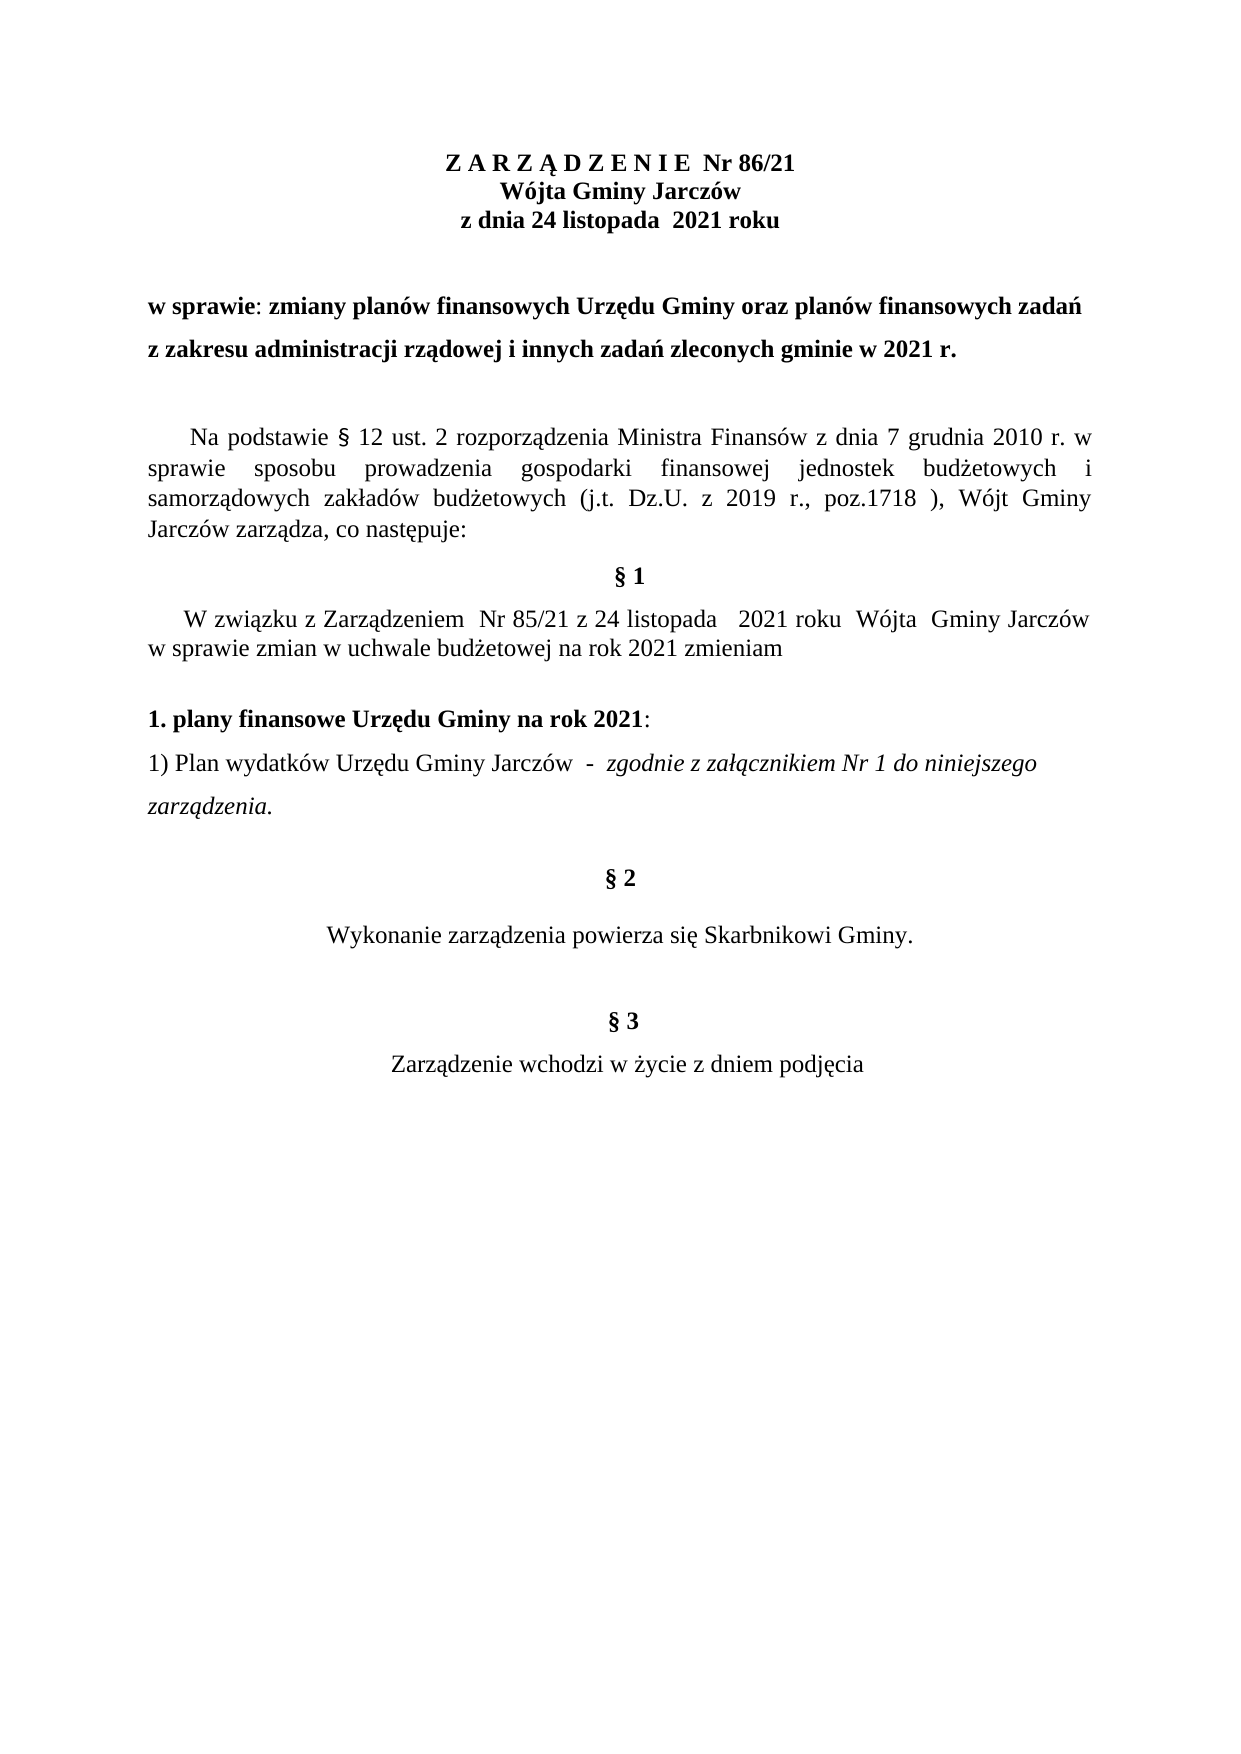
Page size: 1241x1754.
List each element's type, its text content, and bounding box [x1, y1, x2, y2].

text Z A R Z Ą D Z E N I E Nr 86/21 [148, 148, 1093, 176]
text Wykonanie zarządzenia powierza się Skarbnikowi Gminy. [148, 920, 1093, 949]
text Zarządzenie wchodzi w życie z dniem podjęcia [148, 1049, 1093, 1078]
text Na podstawie § 12 ust. 2 rozporządzenia Ministra Finansów z dnia 7 grudnia 2010 r. w sprawie sposobu prowadzenia gospodarki finansowej jednostek budżetowych i samorządowych zakładów budżetowych (j.t. Dz.U. z 2019 r., poz.1718 ), Wójt Gminy Jarczów zarządza, co następuje: [148, 421, 1093, 542]
text W związku z Zarządzeniem Nr 85/21 z 24 listopada 2021 roku Wójta Gminy Jarczów w sprawie zmian w uchwale budżetowej na rok 2021 zmieniam [148, 604, 1093, 661]
text z dnia 24 listopada 2021 roku [148, 205, 1093, 234]
text § 2 [148, 863, 1093, 891]
text § 1 [148, 561, 1093, 589]
text § 3 [148, 1006, 1093, 1035]
text 1) Plan wydatków Urzędu Gminy Jarczów - zgodnie z załącznikiem Nr 1 do niniejszego zarządzenia. [148, 748, 1093, 819]
text 1. plany finansowe Urzędu Gminy na rok 2021: [148, 704, 1093, 733]
text Wójta Gminy Jarczów [148, 176, 1093, 205]
text w sprawie: zmiany planów finansowych Urzędu Gminy oraz planów finansowych zadań z zakresu administracji rządowej i innych zadań zleconych gminie w 2021 r. [148, 291, 1093, 363]
